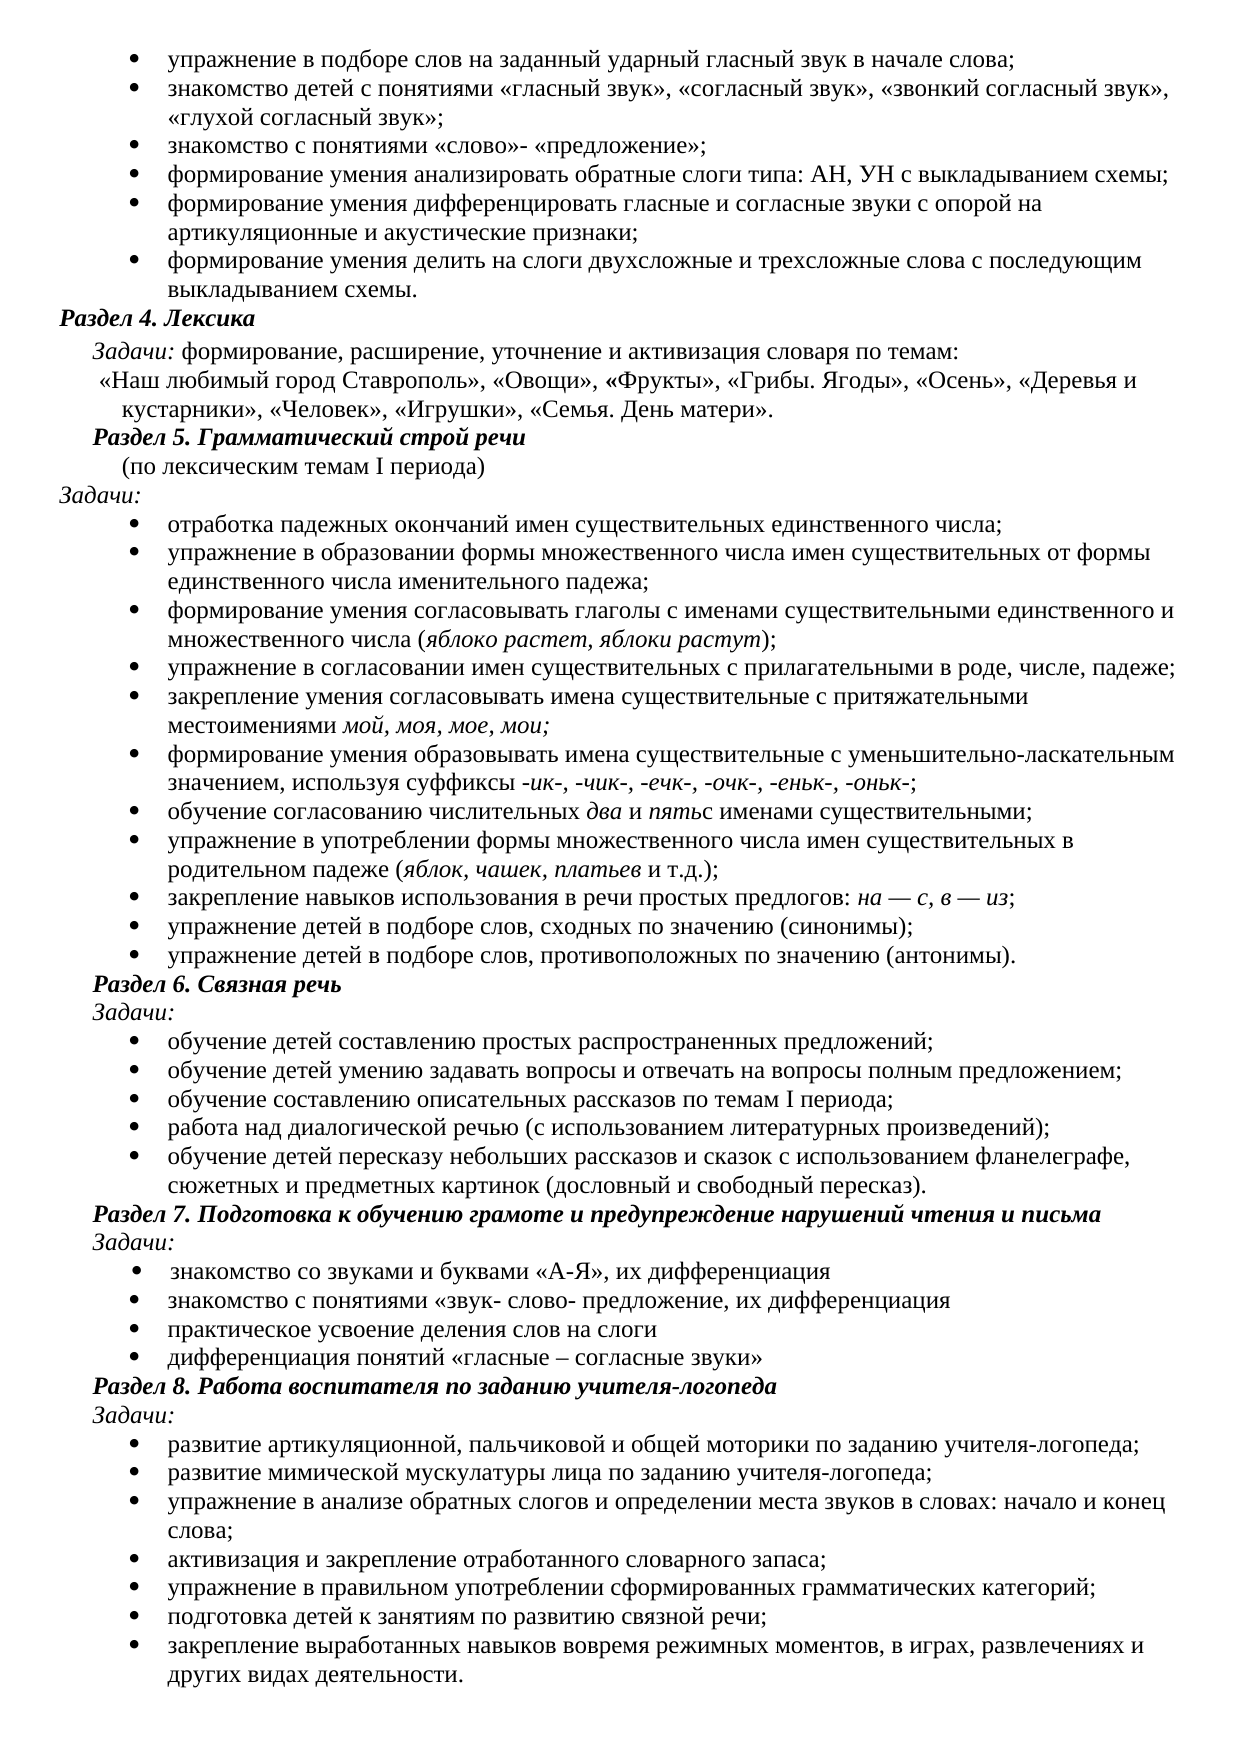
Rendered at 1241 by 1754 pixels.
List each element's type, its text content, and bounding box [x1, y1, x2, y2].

list упражнение в согласовании имен существительных с прилагательными в роде, числе, падеже; [130, 652, 1181, 681]
list обучение детей составлению простых распространенных предложений; [130, 1026, 1181, 1055]
text Раздел 5. Грамматический строй речи (по лексическим темам I периода) [92, 422, 1181, 480]
list упражнение в употреблении формы множественного числа имен существительных в родительном падеже (яблок, чашек, платьев и т.д.); [130, 825, 1181, 882]
list развитие мимической мускулатуры лица по заданию учителя-логопеда; [130, 1457, 1181, 1486]
list закрепление навыков использования в речи простых предлогов: на — с, в — из; [130, 882, 1181, 911]
list обучение детей умению задавать вопросы и отвечать на вопросы полным предложением; [130, 1055, 1181, 1084]
text Раздел 6. Связная речь [92, 969, 1181, 997]
list формирование умения анализировать обратные слоги типа: АН, УН с выкладыванием схемы; [130, 159, 1181, 188]
list формирование умения образовывать имена существительные с уменьшительно-ласкательным значением, используя суффиксы -ик-, -чик-, -ечк-, -очк-, -еньк-, -оньк-; [130, 739, 1181, 796]
list обучение детей пересказу небольших рассказов и сказок с использованием фланелеграфе, сюжетных и предметных картинок (дословный и свободный пересказ). [130, 1141, 1181, 1199]
text Раздел 7. Подготовка к обучению грамоте и предупреждение нарушений чтения и письма [92, 1199, 1181, 1227]
list практическое усвоение деления слов на слоги [130, 1314, 1181, 1342]
list подготовка детей к занятиям по развитию связной речи; [130, 1601, 1181, 1630]
list формирование умения дифференцировать гласные и согласные звуки с опорой на артикуляционные и акустические признаки; [130, 188, 1181, 246]
list упражнение в правильном употреблении сформированных грамматических категорий; [130, 1572, 1181, 1601]
list знакомство детей с понятиями «гласный звук», «согласный звук», «звонкий согласный звук», «глухой согласный звук»; [130, 73, 1181, 131]
list отработка падежных окончаний имен существительных единственного числа; [130, 509, 1181, 537]
list формирование умения согласовывать глаголы с именами существительными единственного и множественного числа (яблоко растет, яблоки растут); [130, 595, 1181, 652]
list дифференциация понятий «гласные – согласные звуки» [130, 1342, 1181, 1371]
list знакомство с понятиями «звук- слово- предложение, их дифференциация [130, 1285, 1181, 1314]
list упражнение детей в подборе слов, противоположных по значению (антонимы). [130, 940, 1181, 969]
list закрепление выработанных навыков вовремя режимных моментов, в играх, развлечениях и других видах деятельности. [130, 1630, 1181, 1687]
list развитие артикуляционной, пальчиковой и общей моторики по заданию учителя-логопеда; [130, 1429, 1181, 1457]
text Раздел 8. Работа воспитателя по заданию учителя-логопеда [92, 1371, 1181, 1400]
text Задачи: [92, 1227, 1181, 1256]
list упражнение в анализе обратных слогов и определении места звуков в словах: начало и конец слова; [130, 1486, 1181, 1544]
list упражнение в подборе слов на заданный ударный гласный звук в начале слова; [130, 44, 1181, 73]
list знакомство со звуками и буквами «А-Я», их дифференциация [132, 1256, 1181, 1285]
list обучение согласованию числительных два и пятьс именами существительными; [130, 796, 1181, 825]
list упражнение детей в подборе слов, сходных по значению (синонимы); [130, 911, 1181, 940]
text Раздел 4. Лексика [59, 303, 1181, 332]
list упражнение в образовании формы множественного числа имен существительных от формы единственного числа именительного падежа; [130, 537, 1181, 595]
list активизация и закрепление отработанного словарного запаса; [130, 1544, 1181, 1572]
list закрепление умения согласовывать имена существительные с притяжательными местоимениями мой, моя, мое, мои; [130, 681, 1181, 739]
text «Наш любимый город Ставрополь», «Овощи», «Фрукты», «Грибы. Ягоды», «Осень», «Деревья и кустарники», «Человек», «Игрушки», «Семья. День матери». [92, 365, 1181, 422]
list работа над диалогической речью (с использованием литературных произведений); [130, 1112, 1181, 1141]
text Задачи: формирование, расширение, уточнение и активизация словаря по темам: [92, 336, 1181, 365]
list знакомство с понятиями «слово»- «предложение»; [130, 131, 1181, 159]
list обучение составлению описательных рассказов по темам I периода; [130, 1084, 1181, 1112]
list формирование умения делить на слоги двухсложные и трехсложные слова с последующим выкладыванием схемы. [130, 246, 1181, 303]
text Задачи: [92, 1400, 1181, 1429]
text Задачи: [59, 480, 1181, 509]
text Задачи: [92, 997, 1181, 1026]
